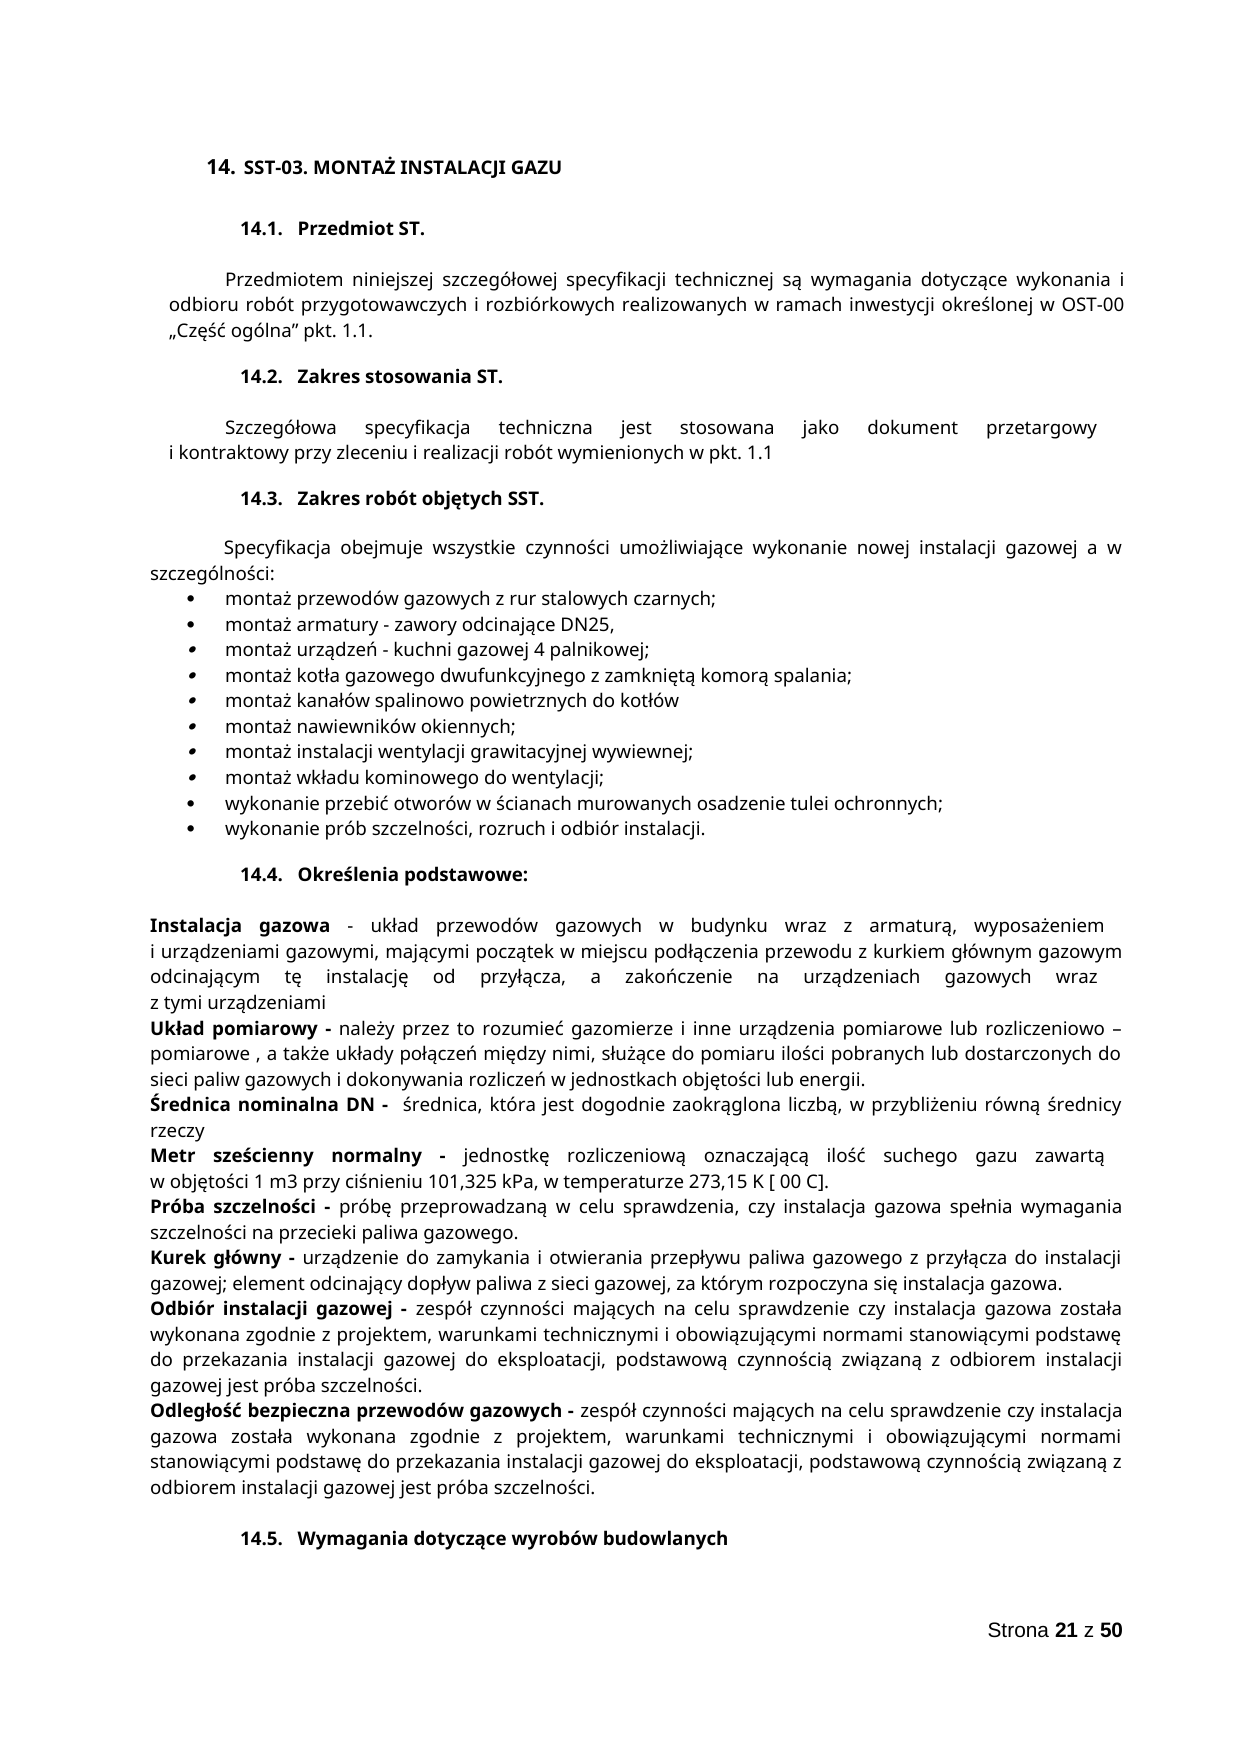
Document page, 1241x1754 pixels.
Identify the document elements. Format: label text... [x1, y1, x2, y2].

text Szczegółowa specyfikacja techniczna jest stosowana jako dokument przetargowy i kontraktowy przy zleceniu i realizacji robót wymienionych w pkt. 1.1 [169, 414, 1125, 465]
text SST-03. MONTAŻ INSTALACJI GAZU [206, 152, 1123, 181]
list Zakres stosowania ST. [240, 363, 1123, 389]
list montaż urządzeń - kuchni gazowej 4 palnikowej; [187, 637, 1123, 662]
list montaż kanałów spalinowo powietrznych do kotłów [187, 688, 1123, 713]
list wykonanie przebić otworów w ścianach murowanych osadzenie tulei ochronnych; [187, 790, 1123, 815]
list montaż armatury - zawory odcinające DN25, [187, 611, 1123, 637]
text Układ pomiarowy - należy przez to rozumieć gazomierze i inne urządzenia pomiarowe lub rozliczeniowo – pomiarowe , a także układy połączeń między nimi, służące do pomiaru ilości pobranych lub dostarczonych do sieci paliw gazowych i dokonywania rozliczeń w jednostkach objętości lub energii. [150, 1015, 1123, 1091]
list Zakres robót objętych SST. [240, 486, 1123, 511]
text Odbiór instalacji gazowej - zespół czynności mających na celu sprawdzenie czy instalacja gazowa została wykonana zgodnie z projektem, warunkami technicznymi i obowiązującymi normami stanowiącymi podstawę do przekazania instalacji gazowej do eksploatacji, podstawową czynnością związaną z odbiorem instalacji gazowej jest próba szczelności. [150, 1296, 1123, 1398]
text Metr sześcienny normalny - jednostkę rozliczeniową oznaczającą ilość suchego gazu zawartą w objętości 1 m3 przy ciśnieniu 101,325 kPa, w temperaturze 273,15 K [ 00 C]. [150, 1142, 1123, 1193]
list montaż nawiewników okiennych; [187, 713, 1123, 739]
text Próba szczelności - próbę przeprowadzaną w celu sprawdzenia, czy instalacja gazowa spełnia wymagania szczelności na przecieki paliwa gazowego. [150, 1193, 1123, 1244]
list montaż przewodów gazowych z rur stalowych czarnych; [187, 586, 1123, 611]
list Określenia podstawowe: [240, 862, 1123, 887]
list Przedmiot ST. [240, 216, 1123, 241]
list montaż wkładu kominowego do wentylacji; [187, 764, 1123, 790]
list wykonanie prób szczelności, rozruch i odbiór instalacji. [187, 815, 1123, 841]
text Kurek główny - urządzenie do zamykania i otwierania przepływu paliwa gazowego z przyłącza do instalacji gazowej; element odcinający dopływ paliwa z sieci gazowej, za którym rozpoczyna się instalacja gazowa. [150, 1244, 1123, 1296]
text Odległość bezpieczna przewodów gazowych - zespół czynności mających na celu sprawdzenie czy instalacja gazowa została wykonana zgodnie z projektem, warunkami technicznymi i obowiązującymi normami stanowiącymi podstawę do przekazania instalacji gazowej do eksploatacji, podstawową czynnością związaną z odbiorem instalacji gazowej jest próba szczelności. [150, 1398, 1123, 1500]
list montaż kotła gazowego dwufunkcyjnego z zamkniętą komorą spalania; [187, 662, 1123, 688]
text Instalacja gazowa - układ przewodów gazowych w budynku wraz z armaturą, wyposażeniem i urządzeniami gazowymi, mającymi początek w miejscu podłączenia przewodu z kurkiem głównym gazowym odcinającym tę instalację od przyłącza, a zakończenie na urządzeniach gazowych wraz z tymi urządzeniami [150, 913, 1123, 1015]
list montaż instalacji wentylacji grawitacyjnej wywiewnej; [187, 739, 1123, 764]
text Specyfikacja obejmuje wszystkie czynności umożliwiające wykonanie nowej instalacji gazowej a w szczególności: [150, 535, 1123, 586]
text Przedmiotem niniejszej szczegółowej specyfikacji technicznej są wymagania dotyczące wykonania i odbioru robót przygotowawczych i rozbiórkowych realizowanych w ramach inwestycji określonej w OST-00 „Część ogólna” pkt. 1.1. [169, 267, 1125, 342]
list Wymagania dotyczące wyrobów budowlanych [240, 1525, 1123, 1551]
text Średnica nominalna DN - średnica, która jest dogodnie zaokrąglona liczbą, w przybliżeniu równą średnicy rzeczy [150, 1091, 1123, 1142]
